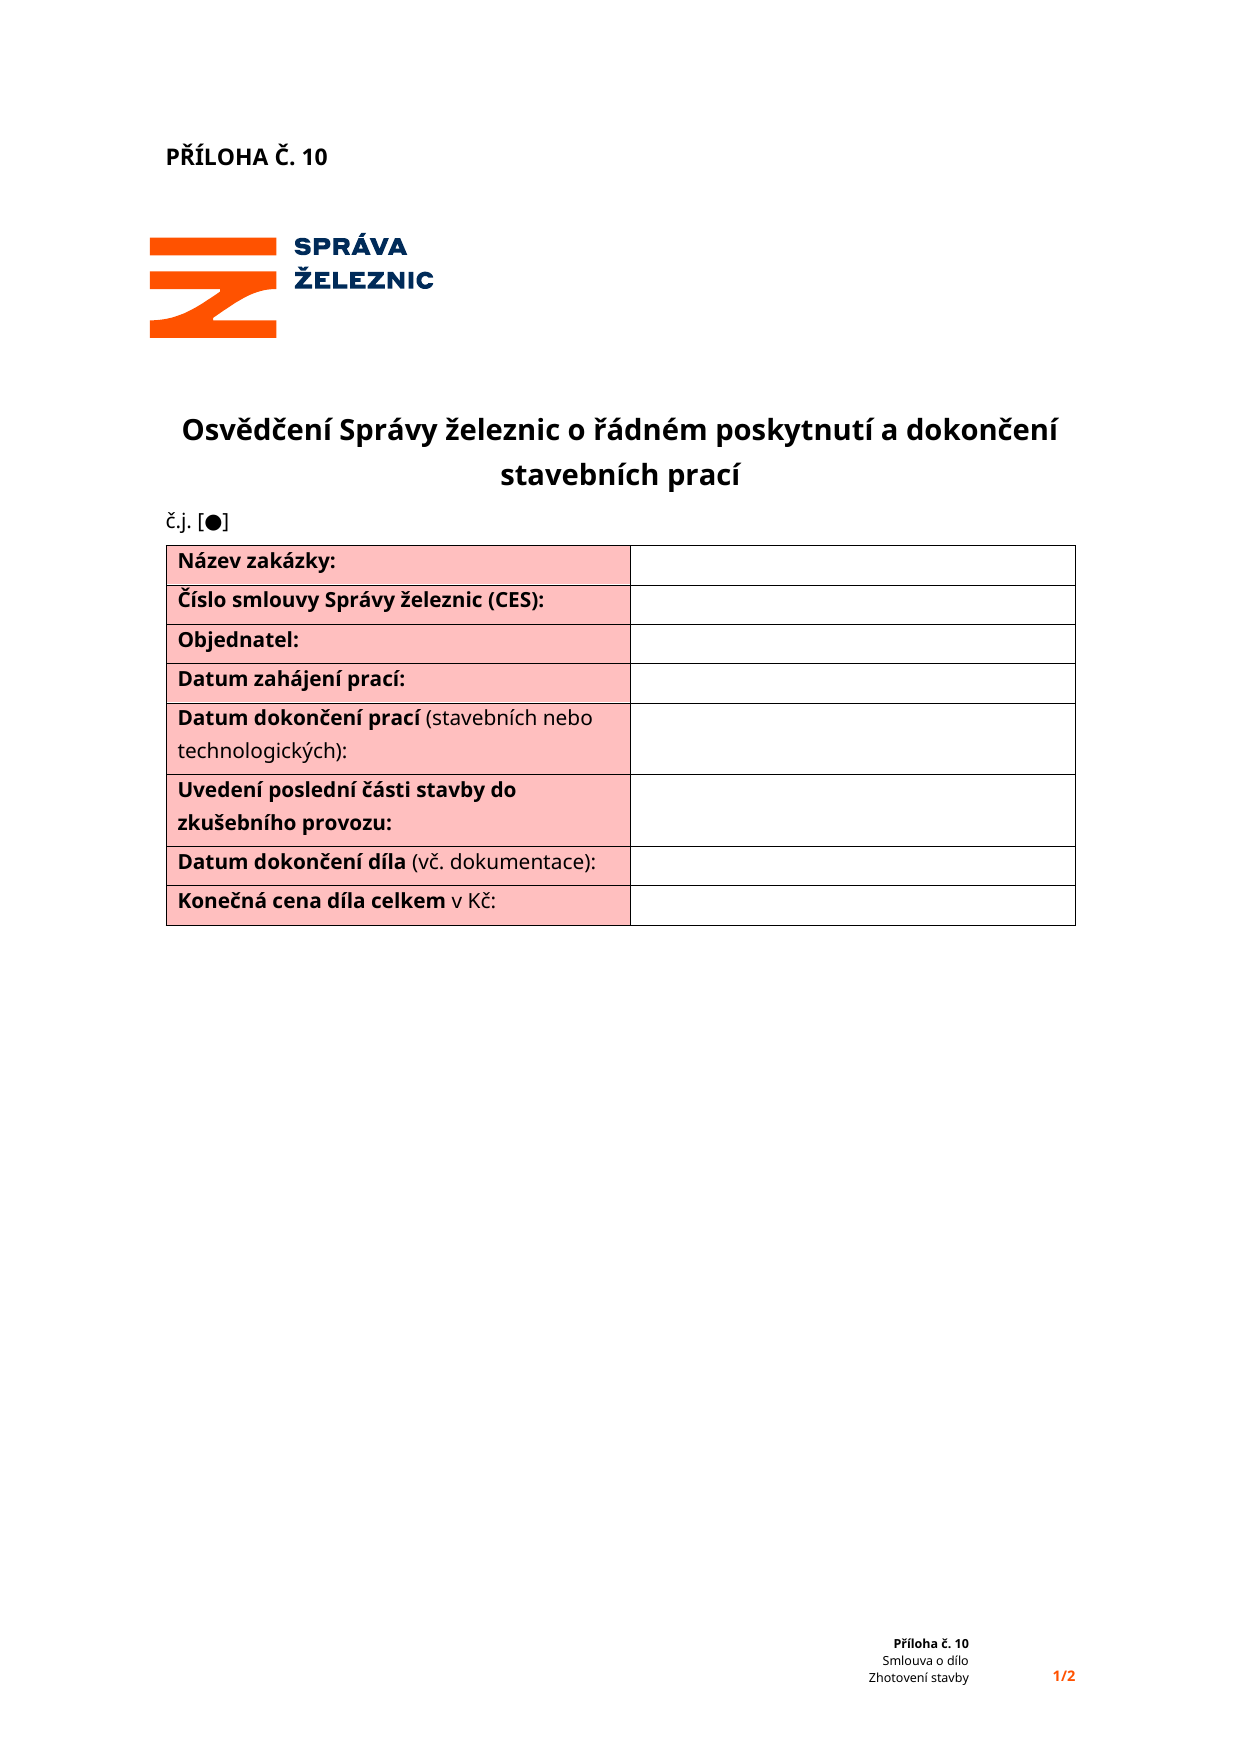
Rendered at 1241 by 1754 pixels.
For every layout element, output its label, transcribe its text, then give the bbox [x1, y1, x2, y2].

text č.j. [●] [165, 506, 1075, 535]
table_cell Datum dokončení prací (stavebních nebo technologických): [167, 704, 630, 774]
table_cell Datum dokončení díla (vč. dokumentace): [167, 847, 630, 885]
table_cell [631, 586, 1075, 624]
table_cell [631, 625, 1075, 663]
text Osvědčení Správy železnic o řádném poskytnutí a dokončení stavebních prací [165, 409, 1075, 494]
table_cell Objednatel: [167, 625, 630, 663]
table_cell [631, 847, 1075, 885]
table_cell [631, 886, 1075, 925]
table_cell [631, 775, 1075, 846]
table_header Název zakázky: [167, 546, 630, 584]
table_cell Konečná cena díla celkem v Kč: [167, 886, 630, 925]
table_cell [631, 704, 1075, 774]
text Příloha č. 10 [165, 141, 1075, 173]
table_cell [631, 664, 1075, 702]
table_cell Datum zahájení prací: [167, 664, 630, 702]
table_header [631, 546, 1075, 584]
table_cell Uvedení poslední části stavby do zkušebního provozu: [167, 775, 630, 846]
table_cell Číslo smlouvy Správy železnic (CES): [167, 586, 630, 624]
